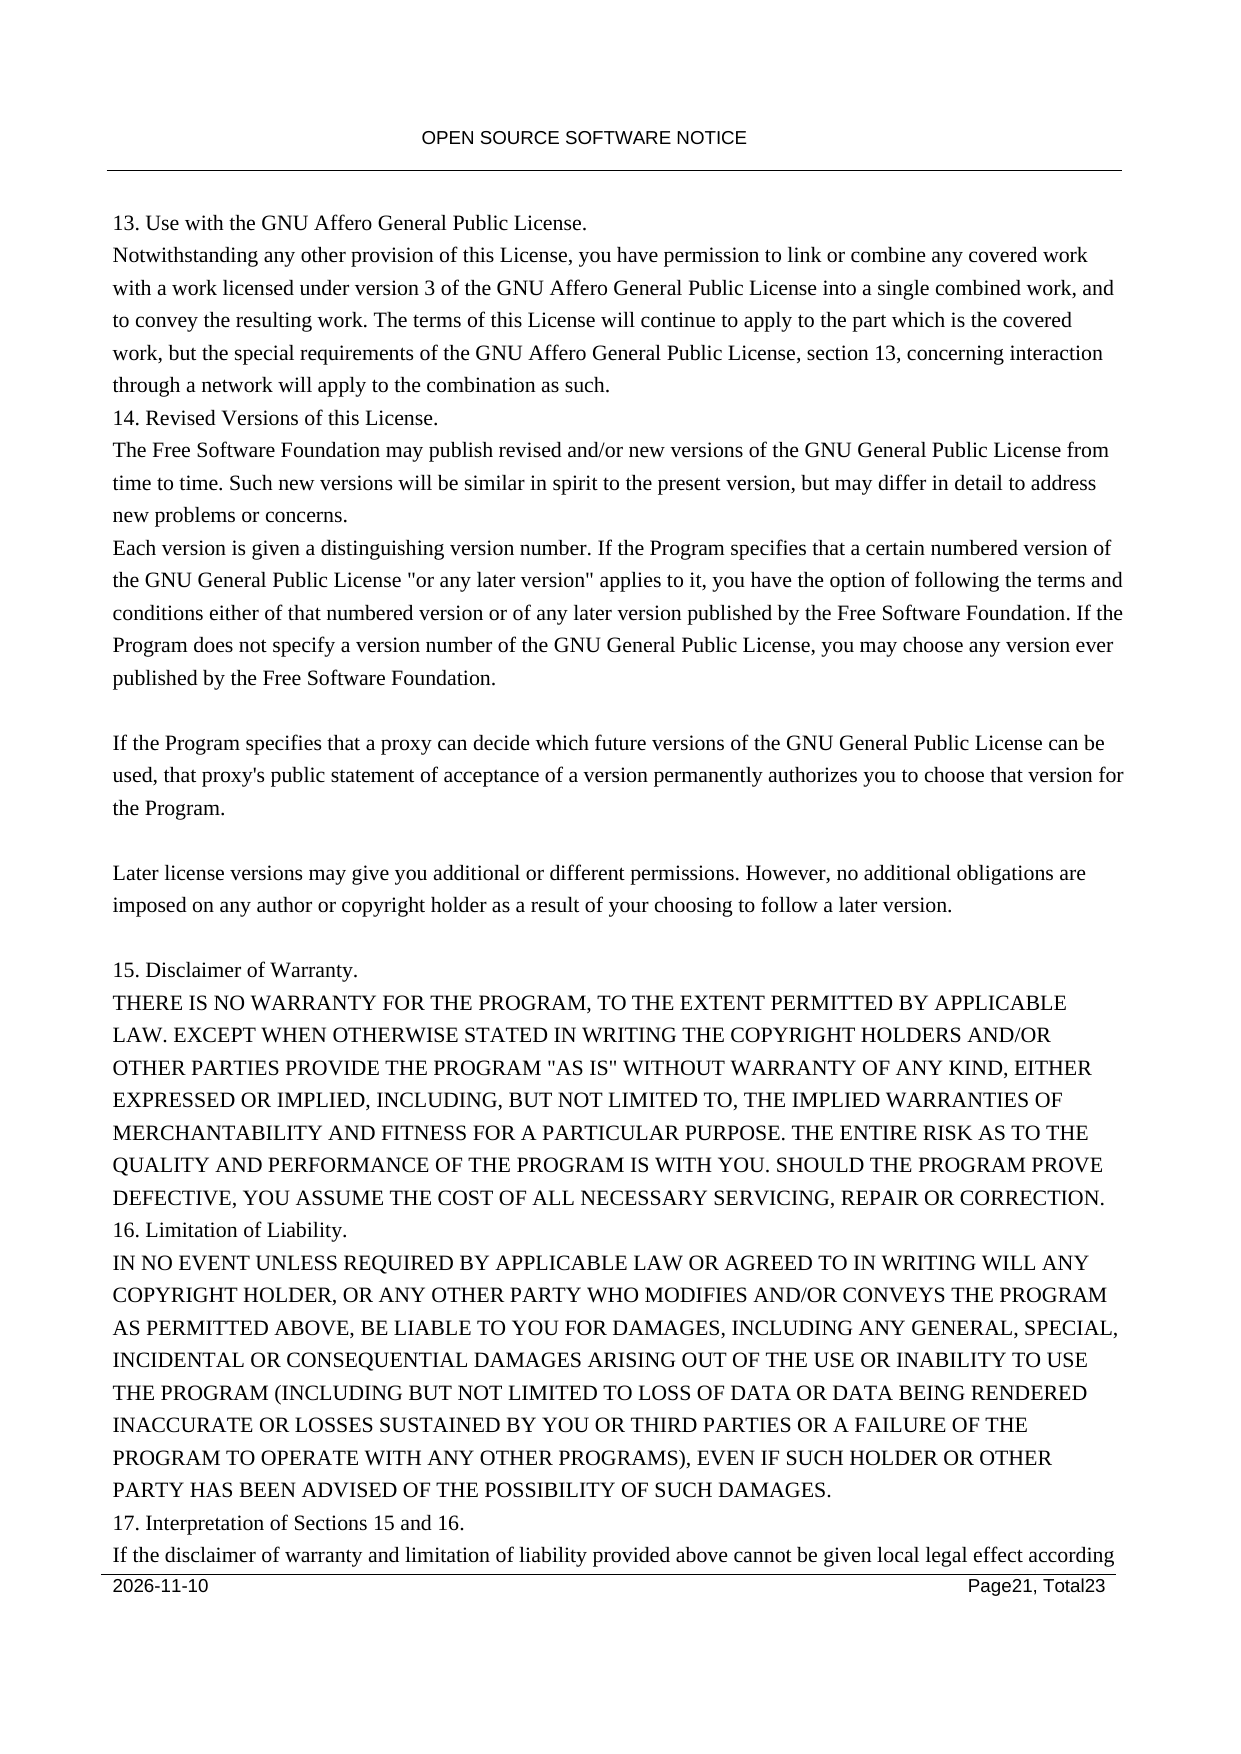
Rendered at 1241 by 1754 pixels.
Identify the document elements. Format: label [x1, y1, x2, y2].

text [112, 206, 1128, 1571]
